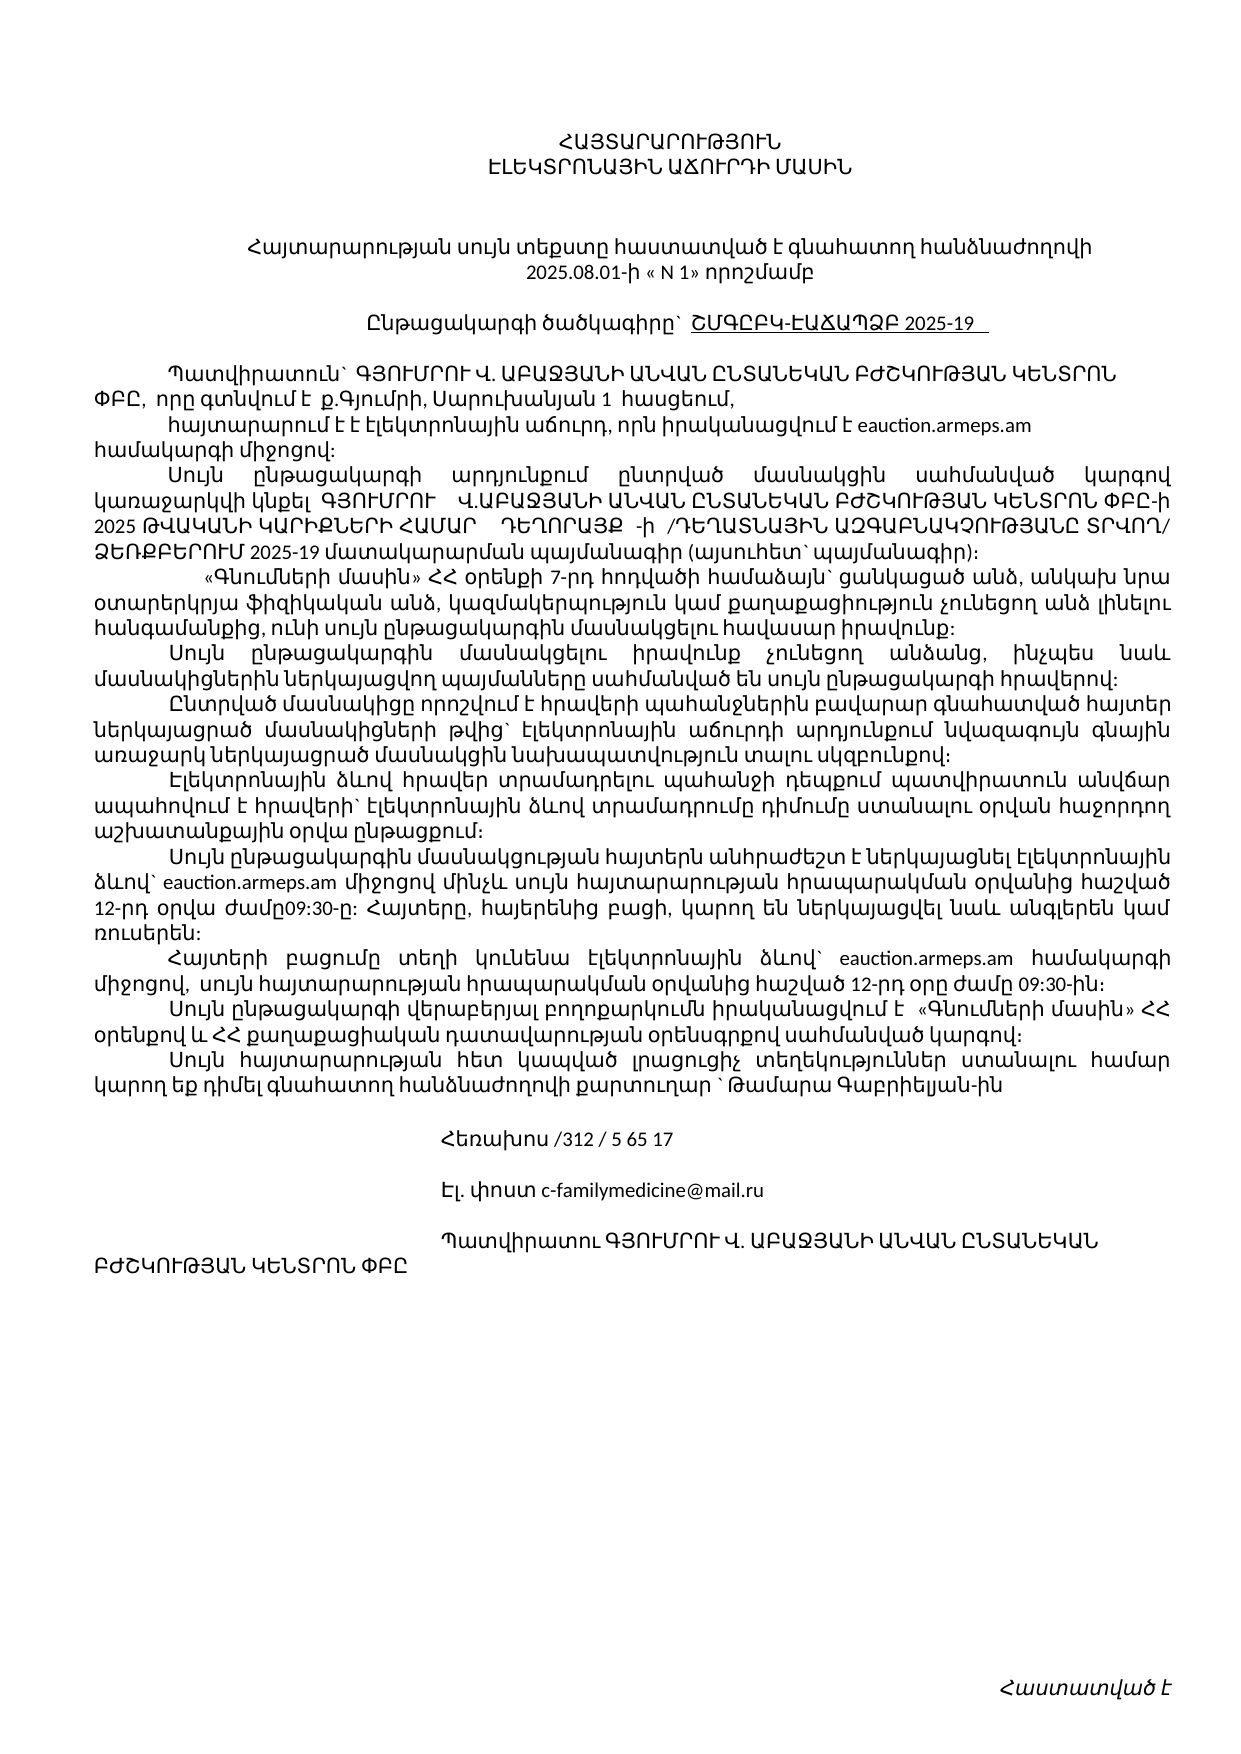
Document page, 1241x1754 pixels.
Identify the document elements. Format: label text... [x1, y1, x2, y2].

text հայտարարում է է էլեկտրոնային աճուրդ, որն իրականացվում է eauction.armeps.am համակարգի միջոցով: [94, 412, 1171, 463]
text Ընտրված մասնակիցը որոշվում է հրավերի պահանջներին բավարար գնահատված հայտեր ներկայացրած մասնակիցների թվից` էլեկտրոնային աճուրդի արդյունքում նվազագույն գնային առաջարկ ներկայացրած մասնակցին նախապատվություն տալու սկզբունքով։ [94, 691, 1171, 768]
text Ընթացակարգի ծածկագիրը` ՇՄԳԸԲԿ-ԷԱՃԱՊՁԲ 2025-19 [94, 310, 1171, 336]
text ՀԱՅՏԱՐԱՐՈՒԹՅՈՒՆ [94, 129, 1171, 154]
text Էլ. փոստ c-familymedicine@mail.ru [94, 1177, 1171, 1203]
text Հեռախոս /312 / 5 65 17 [94, 1126, 1171, 1152]
text Սույն հայտարարության հետ կապված լրացուցիչ տեղեկություններ ստանալու համար կարող եք դիմել գնահատող հանձնաժողովի քարտուղար ` Թամարա Գաբրիելյան-ին [94, 1047, 1171, 1098]
text Սույն ընթացակարգի արդյունքում ընտրված մասնակցին սահմանված կարգով կառաջարկվի կնքել ԳՅՈՒՄՐՈՒ Վ.ԱԲԱՋՅԱՆԻ ԱՆՎԱՆ ԸՆՏԱՆԵԿԱՆ ԲԺՇԿՈՒԹՅԱՆ ԿԵՆՏՐՈՆ ՓԲԸ-ի 2025 ԹՎԱԿԱՆԻ ԿԱՐԻՔՆԵՐԻ ՀԱՄԱՐ ԴԵՂՈՐԱՅՔ -ի /ԴԵՂԱՏՆԱՅԻՆ ԱԶԳԱԲՆԱԿՉՈՒԹՅԱՆԸ ՏՐՎՈՂ/ ՁԵՌՔԲԵՐՈՒՄ 2025-19 մատակարարման պայմանագիր (այսուհետ` պայմանագիր)։ [94, 463, 1171, 564]
text Սույն ընթացակարգին մասնակցելու իրավունք չունեցող անձանց, ինչպես նաև մասնակիցներին ներկայացվող պայմանները սահմանված են սույն ընթացակարգի հրավերով: [94, 641, 1171, 691]
text Պատվիրատու ԳՅՈՒՄՐՈՒ Վ. ԱԲԱՋՅԱՆԻ ԱՆՎԱՆ ԸՆՏԱՆԵԿԱՆ ԲԺՇԿՈՒԹՅԱՆ ԿԵՆՏՐՈՆ ՓԲԸ [94, 1228, 1171, 1279]
text Հայտերի բացումը տեղի կունենա էլեկտրոնային ձևով` eauction.armeps.am համակարգի միջոցով, սույն հայտարարության հրապարակման օրվանից հաշված 12-րդ օրը ժամը 09:30-ին։ [94, 946, 1171, 996]
text ԷԼԵԿՏՐՈՆԱՅԻՆ ԱՃՈՒՐԴԻ ՄԱՍԻՆ [94, 154, 1171, 180]
text Հաստատված է [94, 1675, 1171, 1701]
text 2025.08.01 -ի « N 1» որոշմամբ [94, 259, 1171, 285]
text Սույն ընթացակարգի վերաբերյալ բողոքարկումն իրականացվում է «Գնումների մասին» ՀՀ օրենքով և ՀՀ քաղաքացիական դատավարության օրենսգրքով սահմանված կարգով։ [94, 996, 1171, 1047]
text Հայտարարության սույն տեքստը հաստատված է գնահատող հանձնաժողովի [94, 234, 1171, 259]
text «Գնումների մասին» ՀՀ օրենքի 7-րդ հոդվածի համաձայն` ցանկացած անձ, անկախ նրա օտարերկրյա ֆիզիկական անձ, կազմակերպություն կամ քաղաքացիություն չունեցող անձ լինելու հանգամանքից, ունի սույն ընթացակարգին մասնակցելու հավասար իրավունք: [94, 564, 1171, 641]
text Սույն ընթացակարգին մասնակցության հայտերն անհրաժեշտ է ներկայացնել էլեկտրոնային ձևով` eauction.armeps.am միջոցով մինչև սույն հայտարարության հրապարակման օրվանից հաշված 12-րդ օրվա ժամը09:30-ը: Հայտերը, հայերենից բացի, կարող են ներկայացվել նաև անգլերեն կամ ռուսերեն: [94, 844, 1171, 946]
text Էլեկտրոնային ձևով հրավեր տրամադրելու պահանջի դեպքում պատվիրատուն անվճար ապահովում է հրավերի` էլեկտրոնային ձևով տրամադրումը դիմումը ստանալու օրվան հաջորդող աշխատանքային օրվա ընթացքում։ [94, 768, 1171, 844]
text Պատվիրատուն` ԳՅՈՒՄՐՈՒ Վ. ԱԲԱՋՅԱՆԻ ԱՆՎԱՆ ԸՆՏԱՆԵԿԱՆ ԲԺՇԿՈՒԹՅԱՆ ԿԵՆՏՐՈՆ ՓԲԸ, որը գտնվում է ք.Գյումրի, Սարուխանյան 1 հասցեում, [94, 361, 1171, 412]
